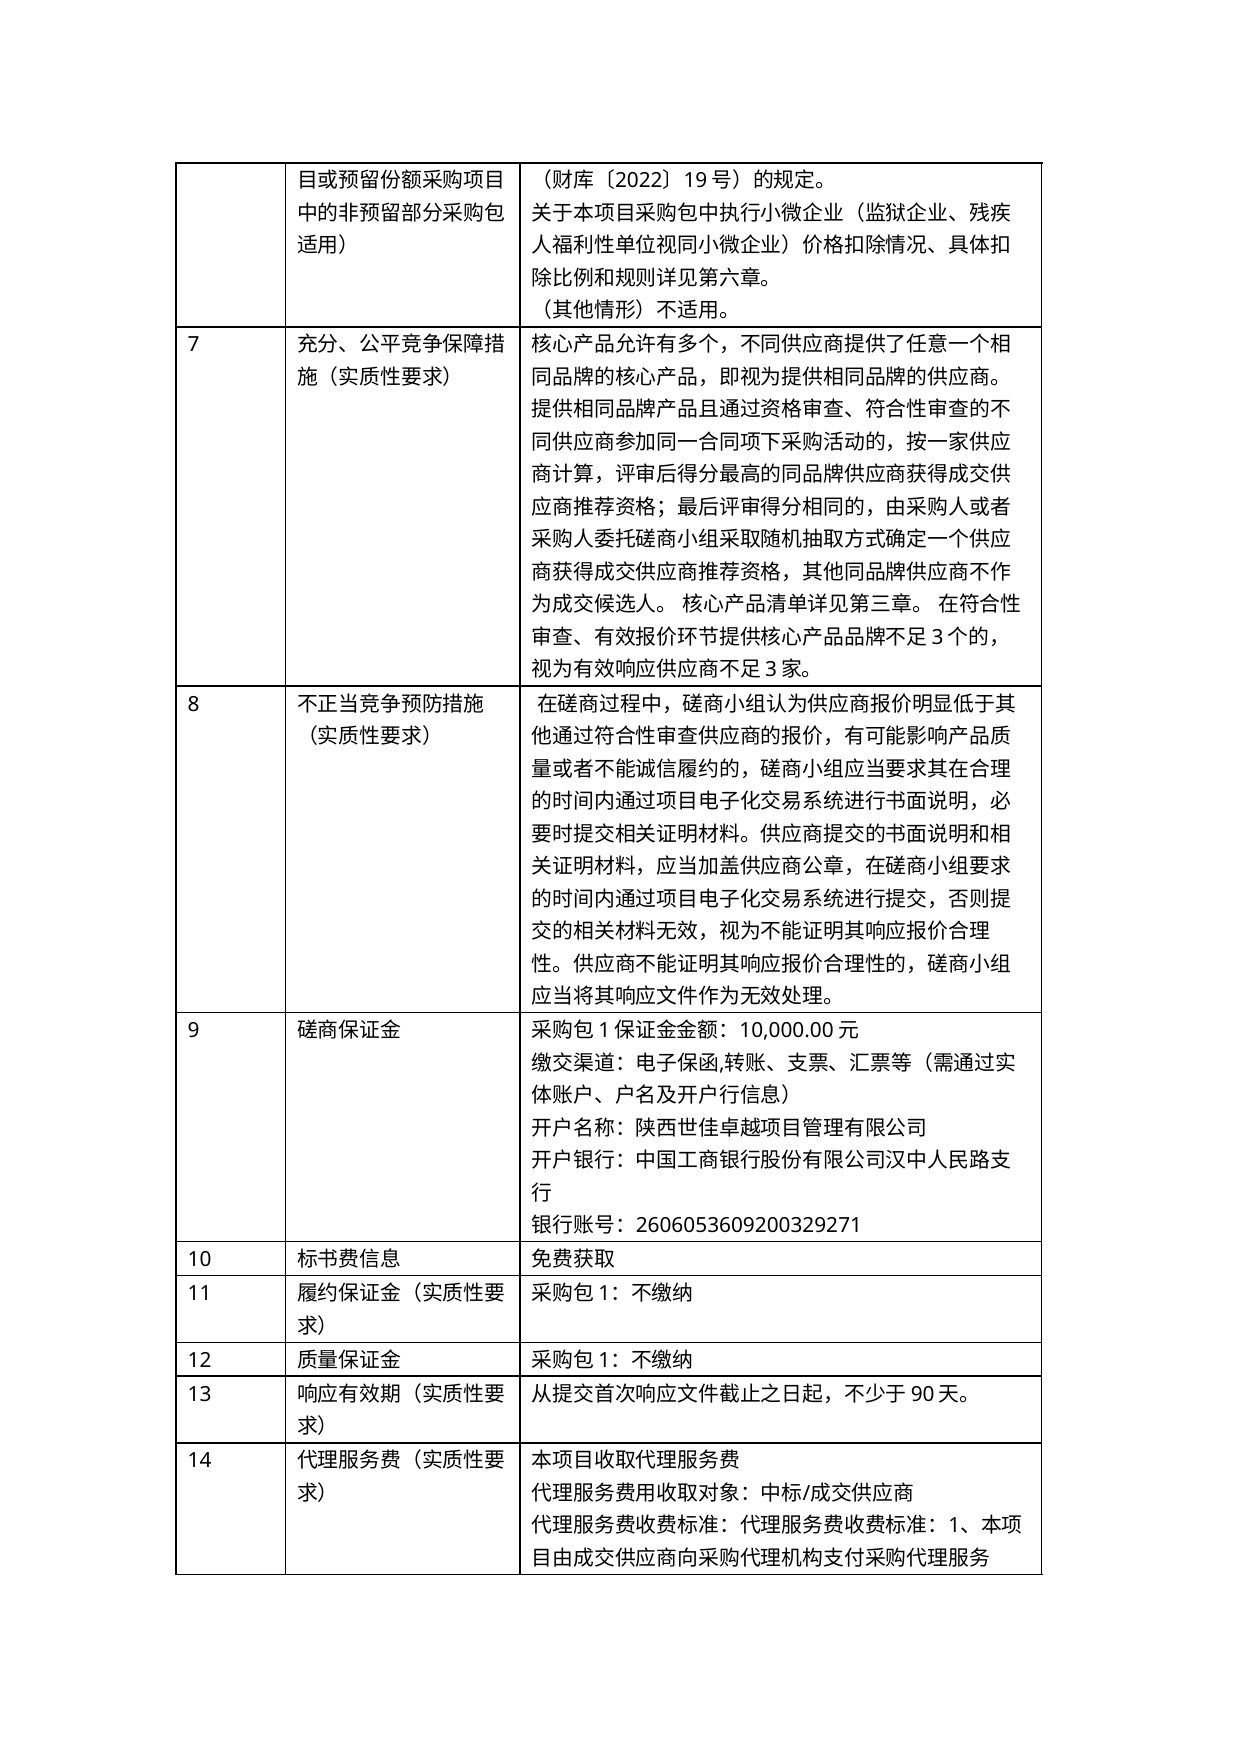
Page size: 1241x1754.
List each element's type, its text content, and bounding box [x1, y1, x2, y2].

table_cell 响应有效期（实质性要求） [286, 1377, 519, 1442]
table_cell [521, 164, 1041, 326]
table_cell 从提交首次响应文件截止之日起，不少于90天。 [521, 1377, 1041, 1442]
table_cell 采购包1：不缴纳 [521, 1276, 1041, 1341]
table_cell 10 [177, 1242, 285, 1275]
table_cell 在磋商过程中，磋商小组认为供应商报价明显低于其他通过符合性审查供应商的报价，有可能影响产品质量或者不能诚信履约的，磋商小组应当要求其在合理的时间内通过项目电子化交易系统进行书面说明，必要时提交相关证明材料。供应商提交的书面说明和相关证明材料，应当加盖供应商公章，在磋商小组要求的时间内通过项目电子化交易系统进行提交，否则提交的相关材料无效，视为不能证明其响应报价合理性。供应商不能证明其响应报价合理性的，磋商小组应当将其响应文件作为无效处理。 [521, 687, 1041, 1012]
table_cell 13 [177, 1377, 285, 1442]
table_cell 核心产品允许有多个，不同供应商提供了任意一个相同品牌的核心产品，即视为提供相同品牌的供应商。 提供相同品牌产品且通过资格审查、符合性审查的不同供应商参加同一合同项下采购活动的，按一家供应商计算，评审后得分最高的同品牌供应商获得成交供应商推荐资格；最后评审得分相同的，由采购人或者采购人委托磋商小组采取随机抽取方式确定一个供应商获得成交供应商推荐资格，其他同品牌供应商不作为成交候选人。 核心产品清单详见第三章。 在符合性审查、有效报价环节提供核心产品品牌不足3个的，视为有效响应供应商不足3家。 [521, 328, 1041, 685]
table_cell 12 [177, 1343, 285, 1375]
table_cell 14 [177, 1444, 285, 1573]
table_cell 8 [177, 687, 285, 1012]
table_cell 免费获取 [521, 1242, 1041, 1275]
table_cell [286, 164, 519, 326]
table_cell 6 [177, 164, 285, 326]
table_cell 不正当竞争预防措施 （实质性要求） [286, 687, 519, 1012]
table_cell 9 [177, 1013, 285, 1241]
table_cell 磋商保证金 [286, 1013, 519, 1241]
table_cell 充分、公平竞争保障措施（实质性要求） [286, 328, 519, 685]
table_cell 质量保证金 [286, 1343, 519, 1375]
table_cell 11 [177, 1276, 285, 1341]
table_cell 代理服务费（实质性要求） [286, 1444, 519, 1573]
table_cell 履约保证金（实质性要求） [286, 1276, 519, 1341]
table_cell 采购包1：不缴纳 [521, 1343, 1041, 1375]
table_cell 7 [177, 328, 285, 685]
table_cell 采购包1保证金金额：10,000.00元 缴交渠道：电子保函,转账、支票、汇票等（需通过实体账户、户名及开户行信息） 开户名称：陕西世佳卓越项目管理有限公司 开户银行：中国工商银行股份有限公司汉中人民路支行 银行账号：2606053609200329271 [521, 1013, 1041, 1241]
table_cell 标书费信息 [286, 1242, 519, 1275]
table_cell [521, 1444, 1041, 1573]
